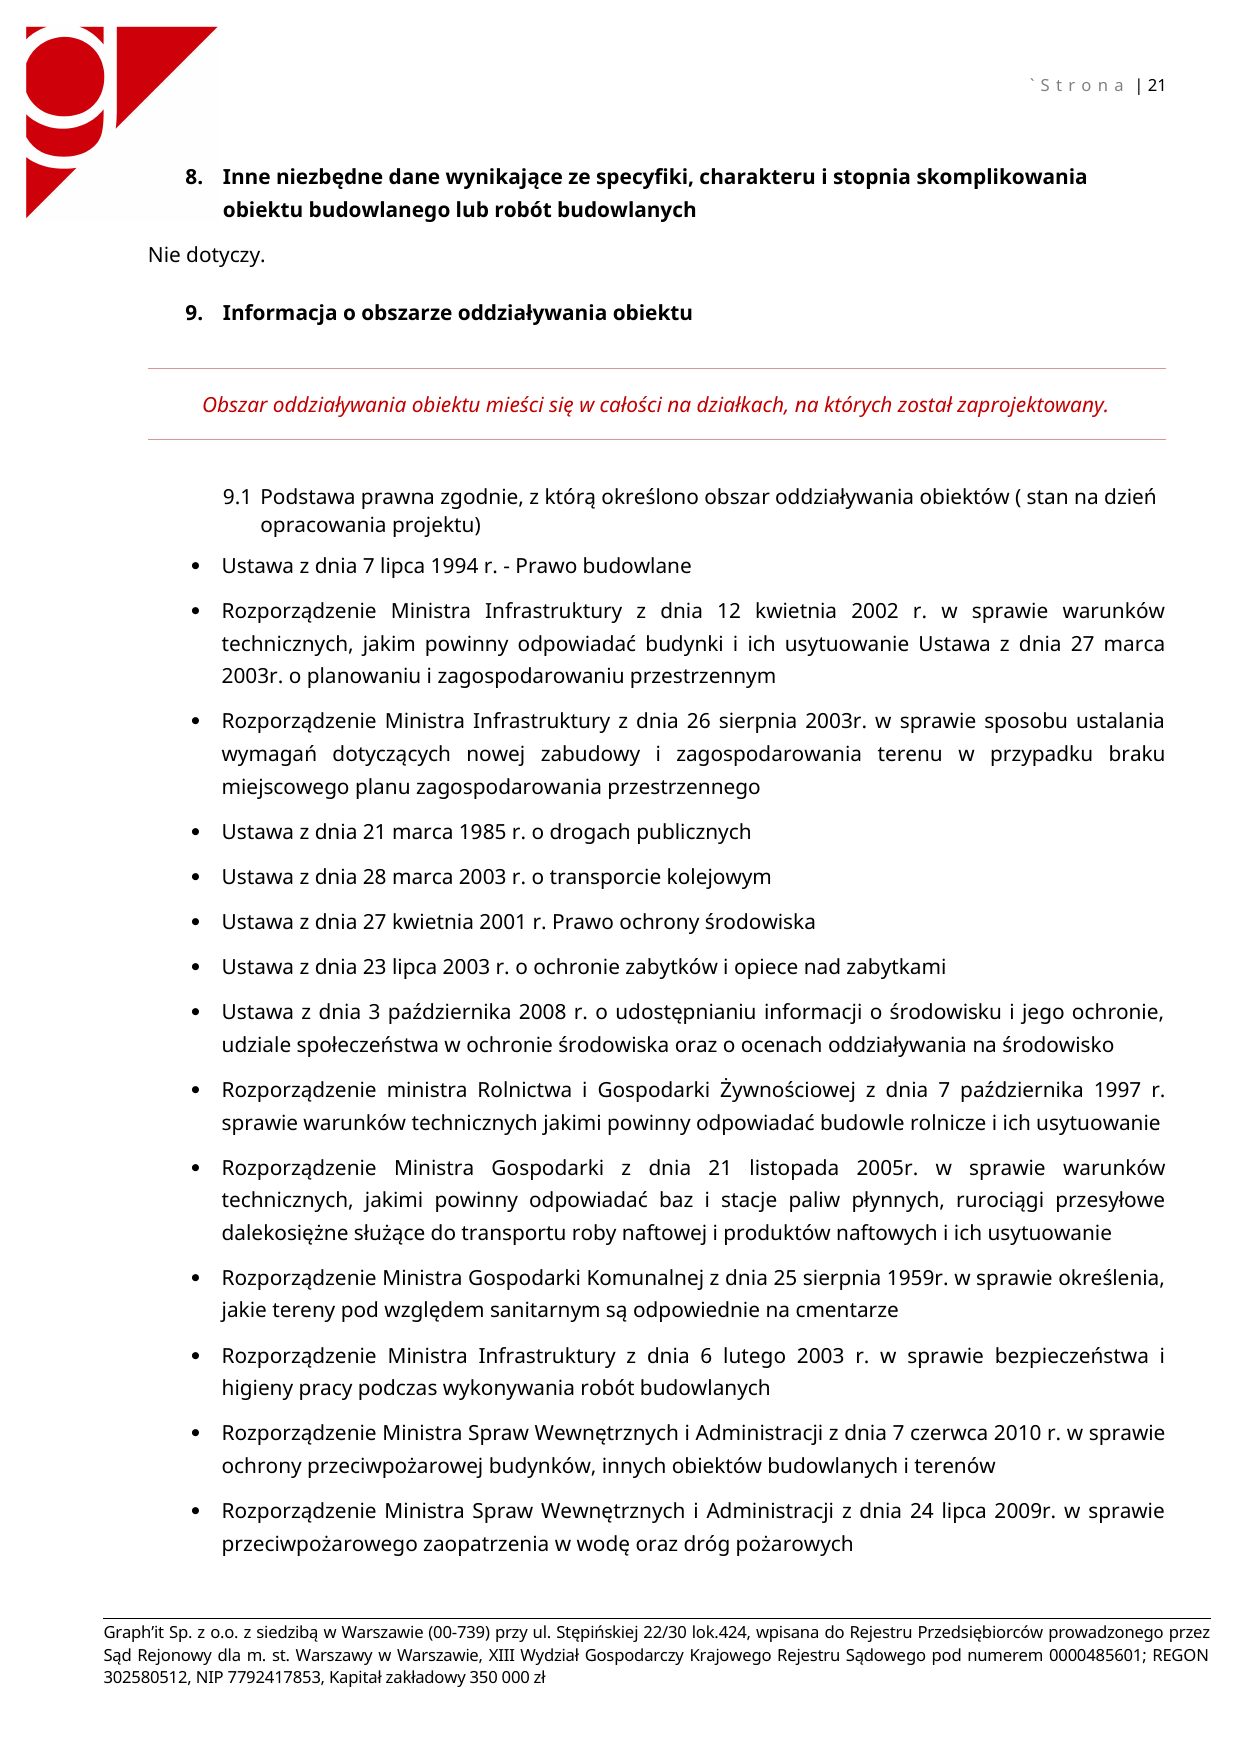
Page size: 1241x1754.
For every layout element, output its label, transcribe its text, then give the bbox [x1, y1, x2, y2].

picture [23, 23, 221, 222]
text Rozporządzenie Ministra Gospodarki z dnia 21 listopada 2005r. w sprawie warunków technicznych, jakimi powinny odpowiadać baz i stacje paliw płynnych, rurociągi przesyłowe dalekosiężne służące do transportu roby naftowej i produktów naftowych i ich usytuowanie [192, 1153, 1167, 1246]
text Ustawa z dnia 23 lipca 2003 r. o ochronie zabytków i opiece nad zabytkami [192, 952, 1167, 981]
text Rozporządzenie Ministra Infrastruktury z dnia 12 kwietnia 2002 r. w sprawie warunków technicznych, jakim powinny odpowiadać budynki i ich usytuowanie Ustawa z dnia 27 marca 2003r. o planowaniu i zagospodarowaniu przestrzennym [192, 596, 1167, 690]
text Rozporządzenie Ministra Infrastruktury z dnia 26 sierpnia 2003r. w sprawie sposobu ustalania wymagań dotyczących nowej zabudowy i zagospodarowania terenu w przypadku braku miejscowego planu zagospodarowania przestrzennego [192, 707, 1167, 800]
text Ustawa z dnia 3 października 2008 r. o udostępnianiu informacji o środowisku i jego ochronie, udziale społeczeństwa w ochronie środowiska oraz o ocenach oddziaływania na środowisko [192, 997, 1167, 1058]
text Ustawa z dnia 27 kwietnia 2001 r. Prawo ochrony środowiska [192, 907, 1167, 936]
text Ustawa z dnia 7 lipca 1994 r. - Prawo budowlane [192, 551, 1167, 579]
text Ustawa z dnia 28 marca 2003 r. o transporcie kolejowym [192, 862, 1167, 890]
text Ustawa z dnia 21 marca 1985 r. o drogach publicznych [192, 817, 1167, 845]
text Rozporządzenie Ministra Spraw Wewnętrznych i Administracji z dnia 7 czerwca 2010 r. w sprawie ochrony przeciwpożarowej budynków, innych obiektów budowlanych i terenów [192, 1418, 1167, 1479]
text Rozporządzenie Ministra Spraw Wewnętrznych i Administracji z dnia 24 lipca 2009r. w sprawie przeciwpożarowego zaopatrzenia w wodę oraz dróg pożarowych [192, 1496, 1167, 1557]
text Rozporządzenie Ministra Gospodarki Komunalnej z dnia 25 sierpnia 1959r. w sprawie określenia, jakie tereny pod względem sanitarnym są odpowiednie na cmentarze [192, 1263, 1167, 1324]
subtitle Inne niezbędne dane wynikające ze specyfiki, charakteru i stopnia skomplikowania obiektu budowlanego lub robót budowlanych [185, 162, 1167, 223]
subtitle Informacja o obszarze oddziaływania obiektu [185, 298, 1167, 326]
text Rozporządzenie Ministra Infrastruktury z dnia 6 lutego 2003 r. w sprawie bezpieczeństwa i higieny pracy podczas wykonywania robót budowlanych [192, 1341, 1167, 1402]
list Podstawa prawna zgodnie, z którą określono obszar oddziaływania obiektów ( stan na dzień opracowania projektu) [223, 482, 1167, 539]
text Rozporządzenie ministra Rolnictwa i Gospodarki Żywnościowej z dnia 7 października 1997 r. sprawie warunków technicznych jakimi powinny odpowiadać budowle rolnicze i ich usytuowanie [192, 1075, 1167, 1136]
text Obszar oddziaływania obiektu mieści się w całości na działkach, na których został zaprojektowany. [148, 369, 1166, 439]
text Nie dotyczy. [148, 240, 1167, 269]
